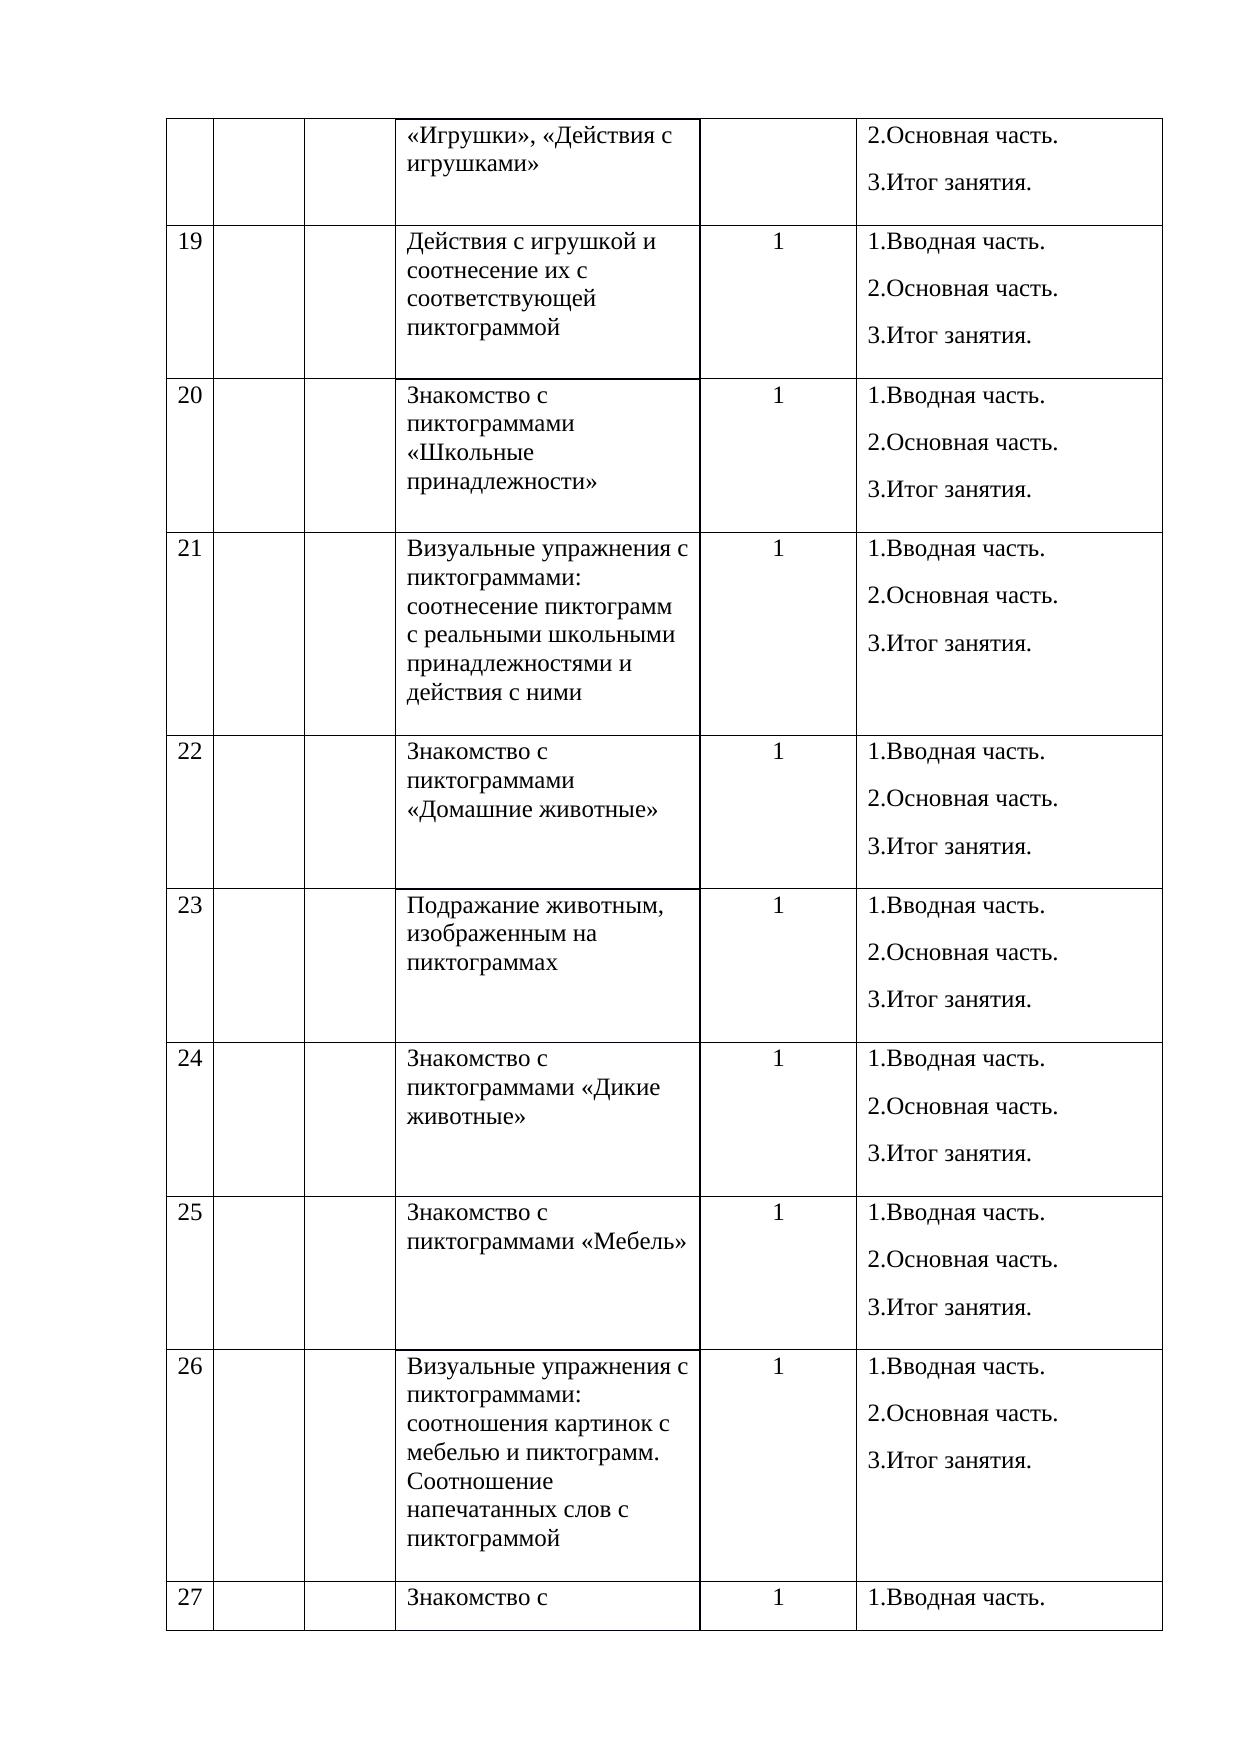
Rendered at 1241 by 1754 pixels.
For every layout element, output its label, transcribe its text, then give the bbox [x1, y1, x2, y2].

table_cell [305, 1197, 395, 1349]
table_cell Действия с игрушкой и соотнесение их с соответствующей пиктограммой [396, 226, 699, 378]
table_cell [214, 736, 304, 888]
table_cell Визуальные упражнения с пиктограммами: соотношения картинок с мебелью и пиктограмм. Соотношение напечатанных слов с пиктограммой [396, 1351, 699, 1581]
table_cell [305, 736, 395, 888]
table_cell 1.Вводная часть. 2.Основная часть. 3.Итог занятия. [857, 889, 1162, 1042]
table_cell [305, 379, 395, 532]
table_cell 1 [701, 379, 856, 532]
table_cell 1 [701, 889, 856, 1042]
table_cell Знакомство с пиктограммами «Школьные принадлежности» [396, 380, 699, 532]
table_cell [214, 1350, 304, 1581]
table_cell 1 [701, 1582, 856, 1629]
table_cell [857, 119, 1162, 224]
table_cell [305, 889, 395, 1042]
table_cell 25 [167, 1197, 213, 1349]
table_cell 1.Вводная часть. 2.Основная часть. 3.Итог занятия. [857, 736, 1162, 888]
table_cell 1 [701, 533, 856, 734]
table_cell Подражание животным, изображенным на пиктограммах [396, 890, 699, 1042]
table_cell 1 [701, 226, 856, 378]
table_cell 19 [167, 226, 213, 378]
table_cell [214, 533, 304, 734]
table_cell 22 [167, 736, 213, 888]
table_cell 1 [701, 736, 856, 888]
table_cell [396, 1582, 699, 1629]
table_cell [305, 119, 395, 224]
table_cell Знакомство с пиктограммами «Дикие животные» [396, 1043, 699, 1196]
table_cell Знакомство с пиктограммами «Мебель» [396, 1197, 699, 1349]
table_cell 23 [167, 889, 213, 1042]
table_cell [214, 1582, 304, 1629]
table_cell Знакомство с пиктограммами «Домашние животные» [396, 736, 699, 888]
table_cell Визуальные упражнения с пиктограммами: соотнесение пиктограмм с реальными школьными принадлежностями и действия с ними [396, 533, 699, 734]
table_cell [305, 1350, 395, 1581]
table_cell [305, 1582, 395, 1629]
table_cell 21 [167, 533, 213, 734]
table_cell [857, 1350, 1162, 1581]
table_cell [396, 120, 699, 224]
table_cell [214, 379, 304, 532]
table_cell 1 [701, 1197, 856, 1349]
table_cell 1.Вводная часть. 2.Основная часть. 3.Итог занятия. [857, 1197, 1162, 1349]
table_cell 18 [167, 119, 213, 224]
table_cell 1 [701, 1043, 856, 1196]
table_cell 1.Вводная часть. 2.Основная часть. 3.Итог занятия. [857, 379, 1162, 532]
table_cell [305, 226, 395, 378]
table_cell 1 [701, 1350, 856, 1581]
table_cell [214, 1197, 304, 1349]
table_cell 1.Вводная часть. 2.Основная часть. 3.Итог занятия. [857, 1043, 1162, 1196]
table_cell [305, 1043, 395, 1196]
table_cell 24 [167, 1043, 213, 1196]
table_cell 20 [167, 379, 213, 532]
table_cell [214, 226, 304, 378]
table_cell 26 [167, 1350, 213, 1581]
table_cell 27 [167, 1582, 213, 1629]
table_cell 1.Вводная часть. 2.Основная часть. 3.Итог занятия. [857, 533, 1162, 734]
table_cell 1 [701, 119, 856, 224]
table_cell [857, 1582, 1162, 1629]
table_cell [214, 889, 304, 1042]
table_cell [305, 533, 395, 734]
table_cell [214, 119, 304, 224]
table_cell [857, 226, 1162, 378]
table_cell [214, 1043, 304, 1196]
